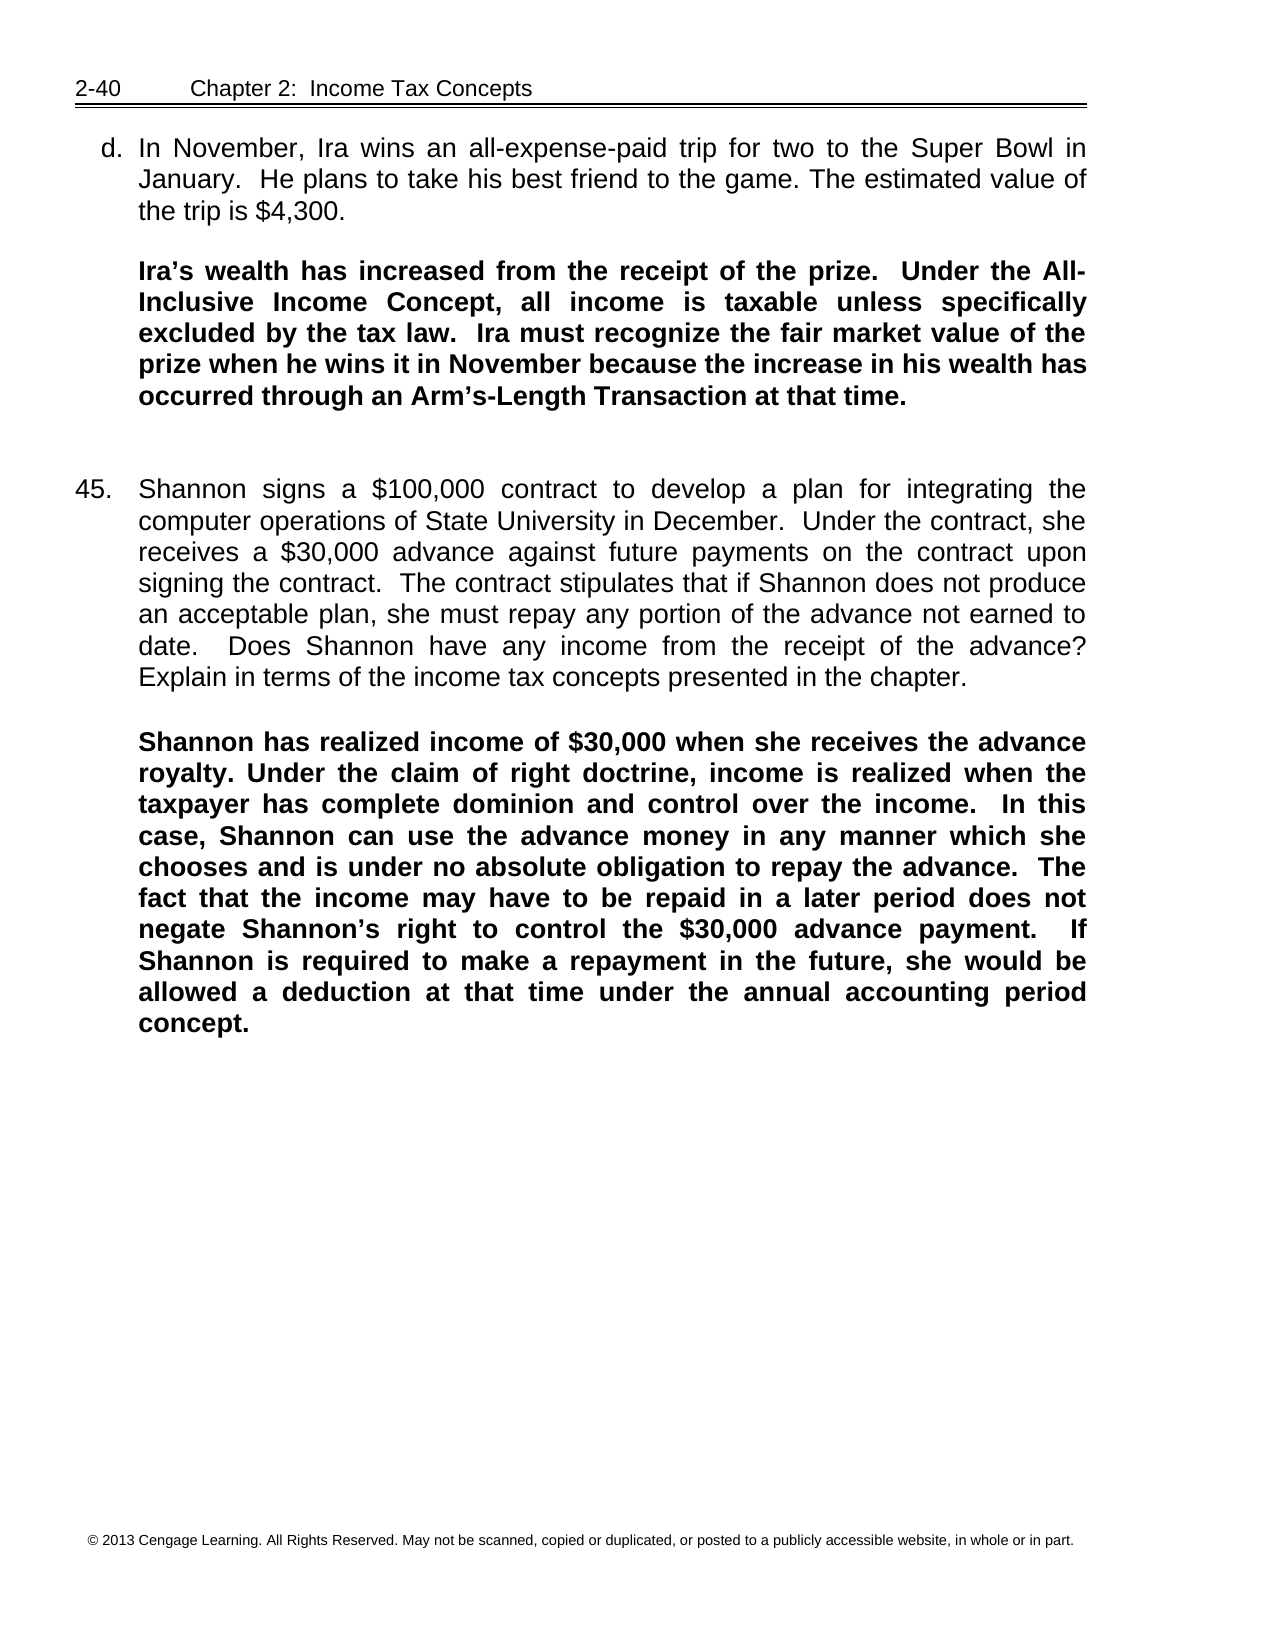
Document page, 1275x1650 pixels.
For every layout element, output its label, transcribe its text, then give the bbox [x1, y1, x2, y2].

text Ira’s wealth has increased from the receipt of the prize. Under the All-Inclusive Income Concept, all income is taxable unless specifically excluded by the tax law. Ira must recognize the fair market value of the prize when he wins it in November because the increase in his wealth has occurred through an Arm’s-Length Transaction at that time. [101, 254, 1087, 411]
text d. In November, Ira wins an all-expense-paid trip for two to the Super Bowl in January. He plans to take his best friend to the game. The estimated value of the trip is $4,300. [101, 132, 1087, 226]
text 45. Shannon signs a $100,000 contract to develop a plan for integrating the computer operations of State University in December. Under the contract, she receives a $30,000 advance against future payments on the contract upon signing the contract. The contract stipulates that if Shannon does not produce an acceptable plan, she must repay any portion of the advance not earned to date. Does Shannon have any income from the receipt of the advance? Explain in terms of the income tax concepts presented in the chapter. [75, 473, 1087, 692]
text Shannon has realized income of $30,000 when she receives the advance royalty. Under the claim of right doctrine, income is realized when the taxpayer has complete dominion and control over the income. In this case, Shannon can use the advance money in any manner which she chooses and is under no absolute obligation to repay the advance. The fact that the income may have to be repaid in a later period does not negate Shannon’s right to control the $30,000 advance payment. If Shannon is required to make a repayment in the future, she would be allowed a deduction at that time under the annual accounting period concept. [75, 726, 1087, 1038]
